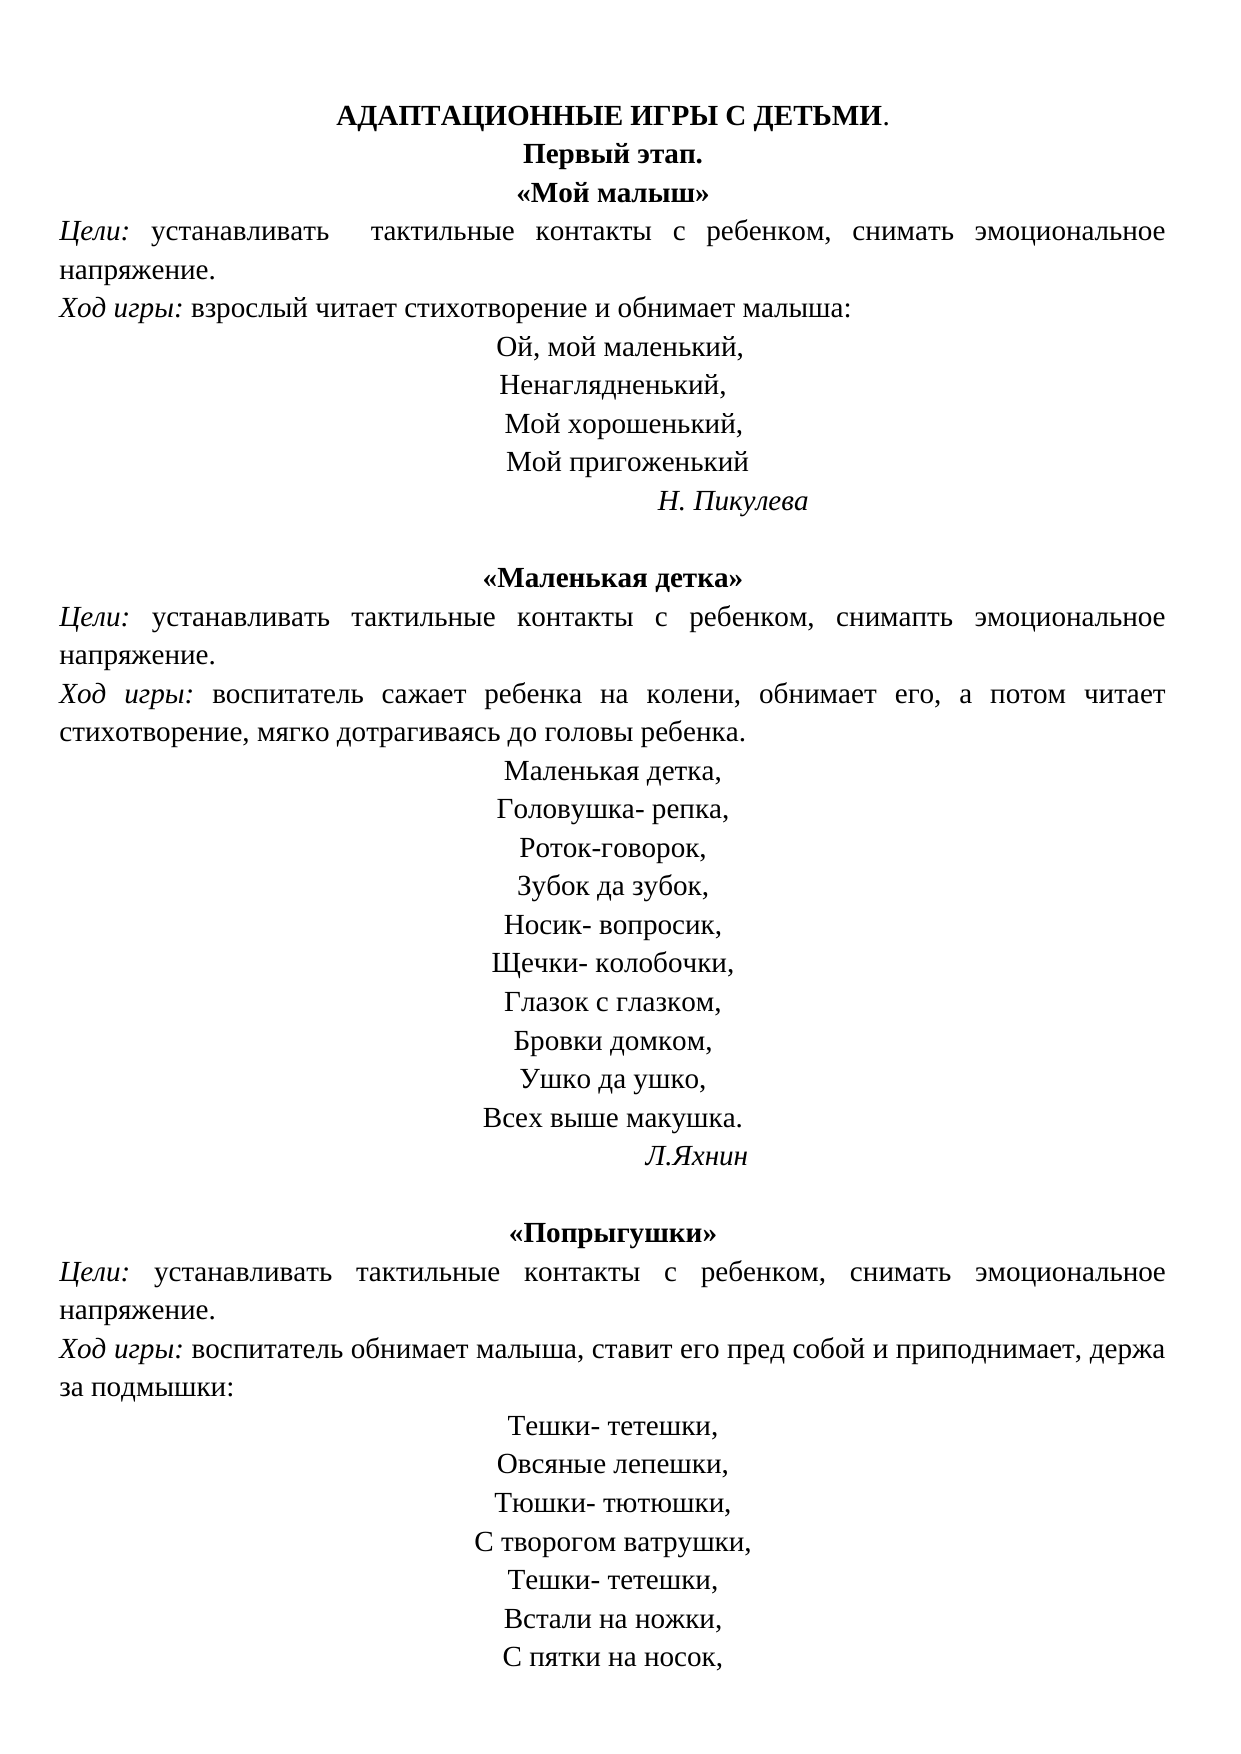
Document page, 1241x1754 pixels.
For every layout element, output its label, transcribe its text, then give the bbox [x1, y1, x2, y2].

text Ход игры: взрослый читает стихотворение и обнимает малыша: [59, 290, 1167, 324]
text Мой хорошенький, [59, 406, 1167, 439]
text Всех выше макушка. [59, 1100, 1167, 1133]
text Первый этап. [59, 136, 1167, 170]
text АДАПТАЦИОННЫЕ ИГРЫ С ДЕТЬМИ. [59, 98, 1167, 131]
text Маленькая детка, [59, 753, 1167, 786]
text Цели: устанавливать тактильные контакты с ребенком, снимапть эмоциональное напряжение. [59, 599, 1167, 671]
text Мой пригоженький [59, 444, 1167, 478]
text Ход игры: воспитатель обнимает малыша, ставит его пред собой и приподнимает, держа за подмышки: [59, 1331, 1167, 1403]
text Головушка- репка, [59, 791, 1167, 825]
text Ход игры: воспитатель сажает ребенка на колени, обнимает его, а потом читает стихотворение, мягко дотрагиваясь до головы ребенка. [59, 676, 1167, 748]
text Встали на ножки, [59, 1601, 1167, 1634]
text Ушко да ушко, [59, 1061, 1167, 1095]
text Ненаглядненький, [59, 367, 1167, 401]
text С творогом ватрушки, [59, 1524, 1167, 1557]
text Щечки- колобочки, [59, 946, 1167, 979]
text Ой, мой маленький, [59, 329, 1167, 362]
text Л.Яхнин [59, 1138, 1167, 1172]
text «Попрыгушки» [59, 1215, 1167, 1249]
text Цели: устанавливать тактильные контакты с ребенком, снимать эмоциональное напряжение. [59, 213, 1167, 285]
text Цели: устанавливать тактильные контакты с ребенком, снимать эмоциональное напряжение. [59, 1254, 1167, 1326]
text Глазок с глазком, [59, 984, 1167, 1018]
text Носик- вопросик, [59, 907, 1167, 941]
text Тюшки- тютюшки, [59, 1485, 1167, 1519]
text Тешки- тетешки, [59, 1562, 1167, 1596]
text Тешки- тетешки, [59, 1408, 1167, 1442]
text Бровки домком, [59, 1023, 1167, 1056]
text Овсяные лепешки, [59, 1447, 1167, 1480]
text «Мой малыш» [59, 175, 1167, 208]
text Зубок да зубок, [59, 868, 1167, 902]
text С пятки на носок, [59, 1639, 1167, 1673]
text «Маленькая детка» [59, 560, 1167, 594]
text Н. Пикулева [59, 483, 1167, 517]
text Роток-говорок, [59, 830, 1167, 863]
